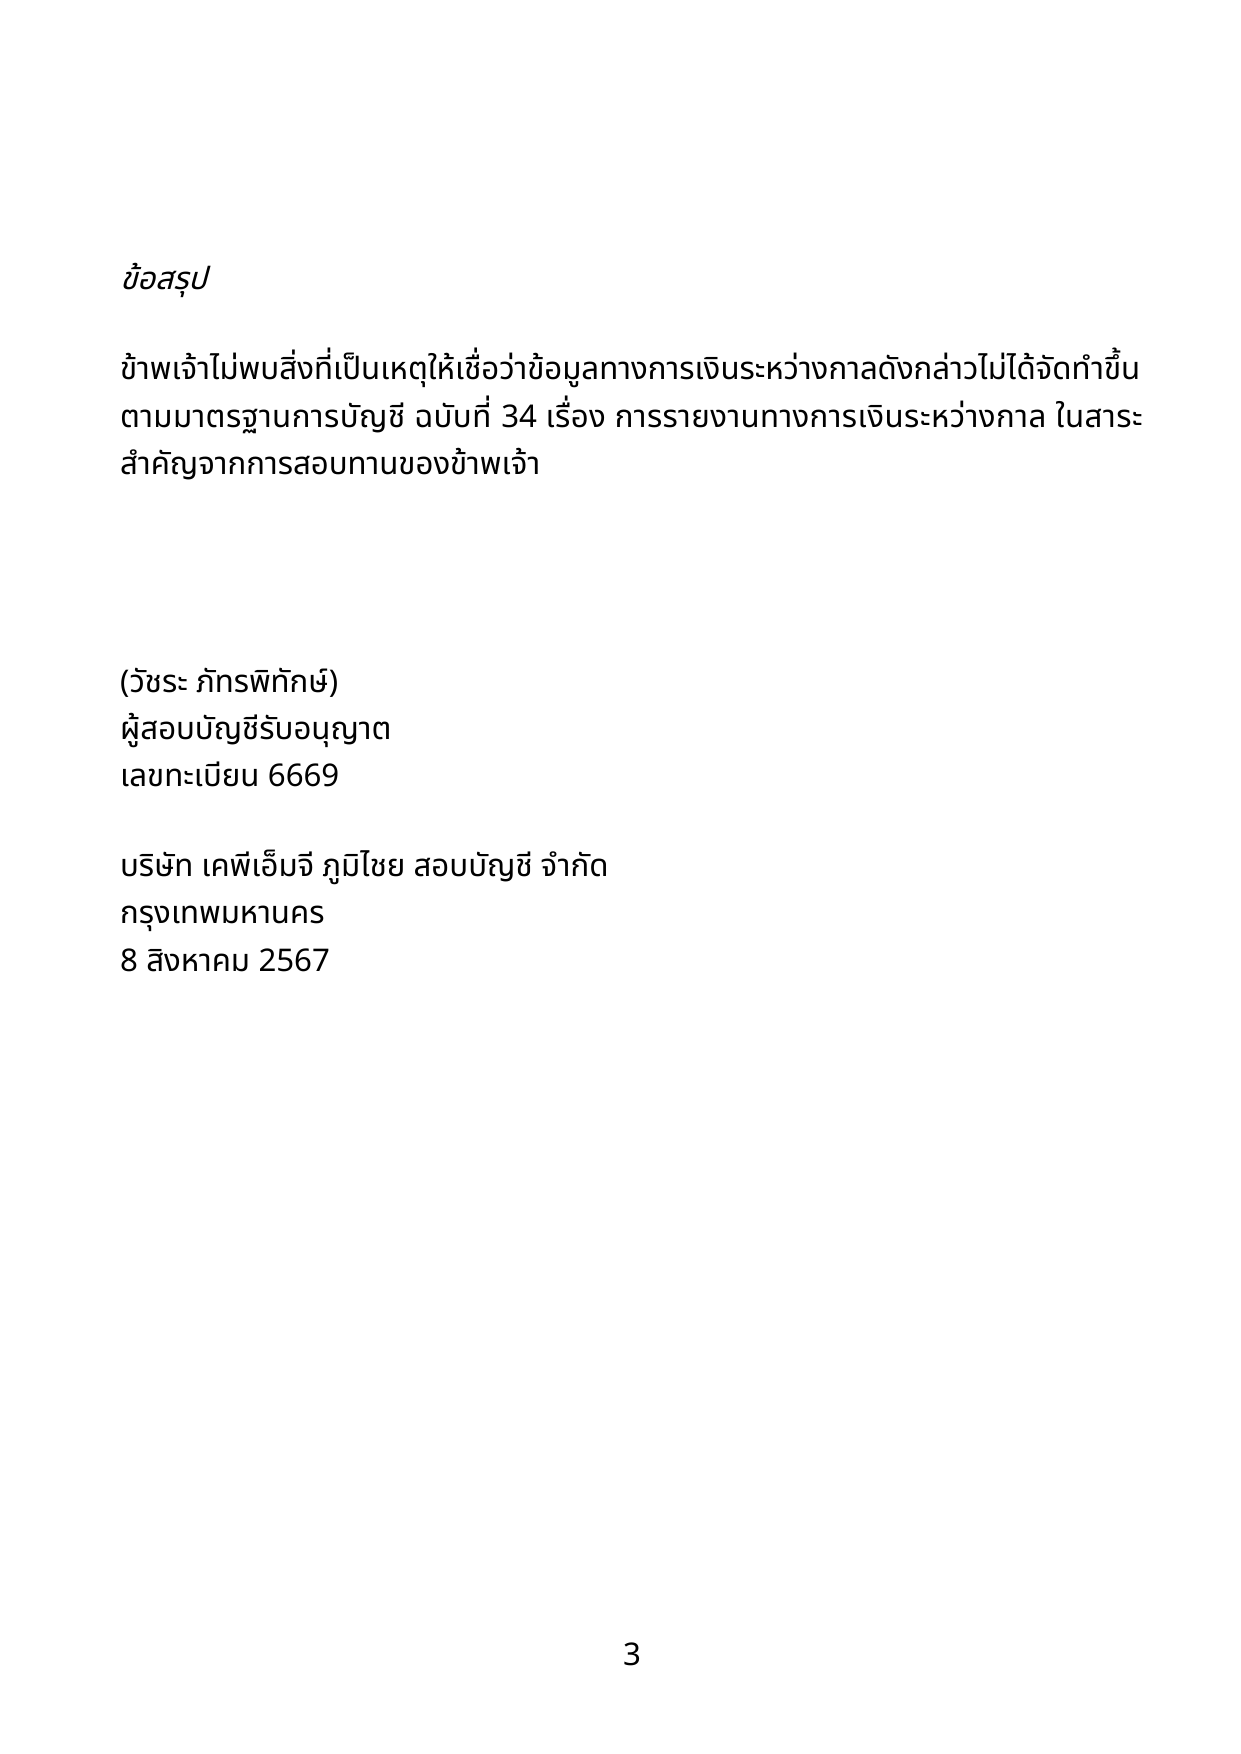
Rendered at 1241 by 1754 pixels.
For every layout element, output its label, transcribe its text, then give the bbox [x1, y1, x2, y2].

text (วัชระ ภัทรพิทักษ์) [120, 659, 1148, 706]
text ข้าพเจ้าไม่พบสิ่งที่เป็นเหตุให้เชื่อว่าข้อมูลทางการเงินระหว่างกาลดังกล่าวไม่ได้จัดทำขึ้นตามมาตรฐานการบัญชี ฉบับที่ 34 เรื่อง การรายงานทางการเงินระหว่างกาล ในสาระสำคัญจากการสอบทานของข้าพเจ้า [120, 346, 1144, 488]
text เลขทะเบียน 6669 [120, 753, 1148, 801]
text ข้อสรุป [120, 257, 1144, 304]
text บริษัท เคพีเอ็มจี ภูมิไชย สอบบัญชี จำกัด [120, 843, 1148, 891]
text กรุงเทพมหานคร [120, 891, 1148, 938]
text ผู้สอบบัญชีรับอนุญาต [120, 706, 1148, 753]
text 8 สิงหาคม 2567 [120, 938, 1144, 985]
